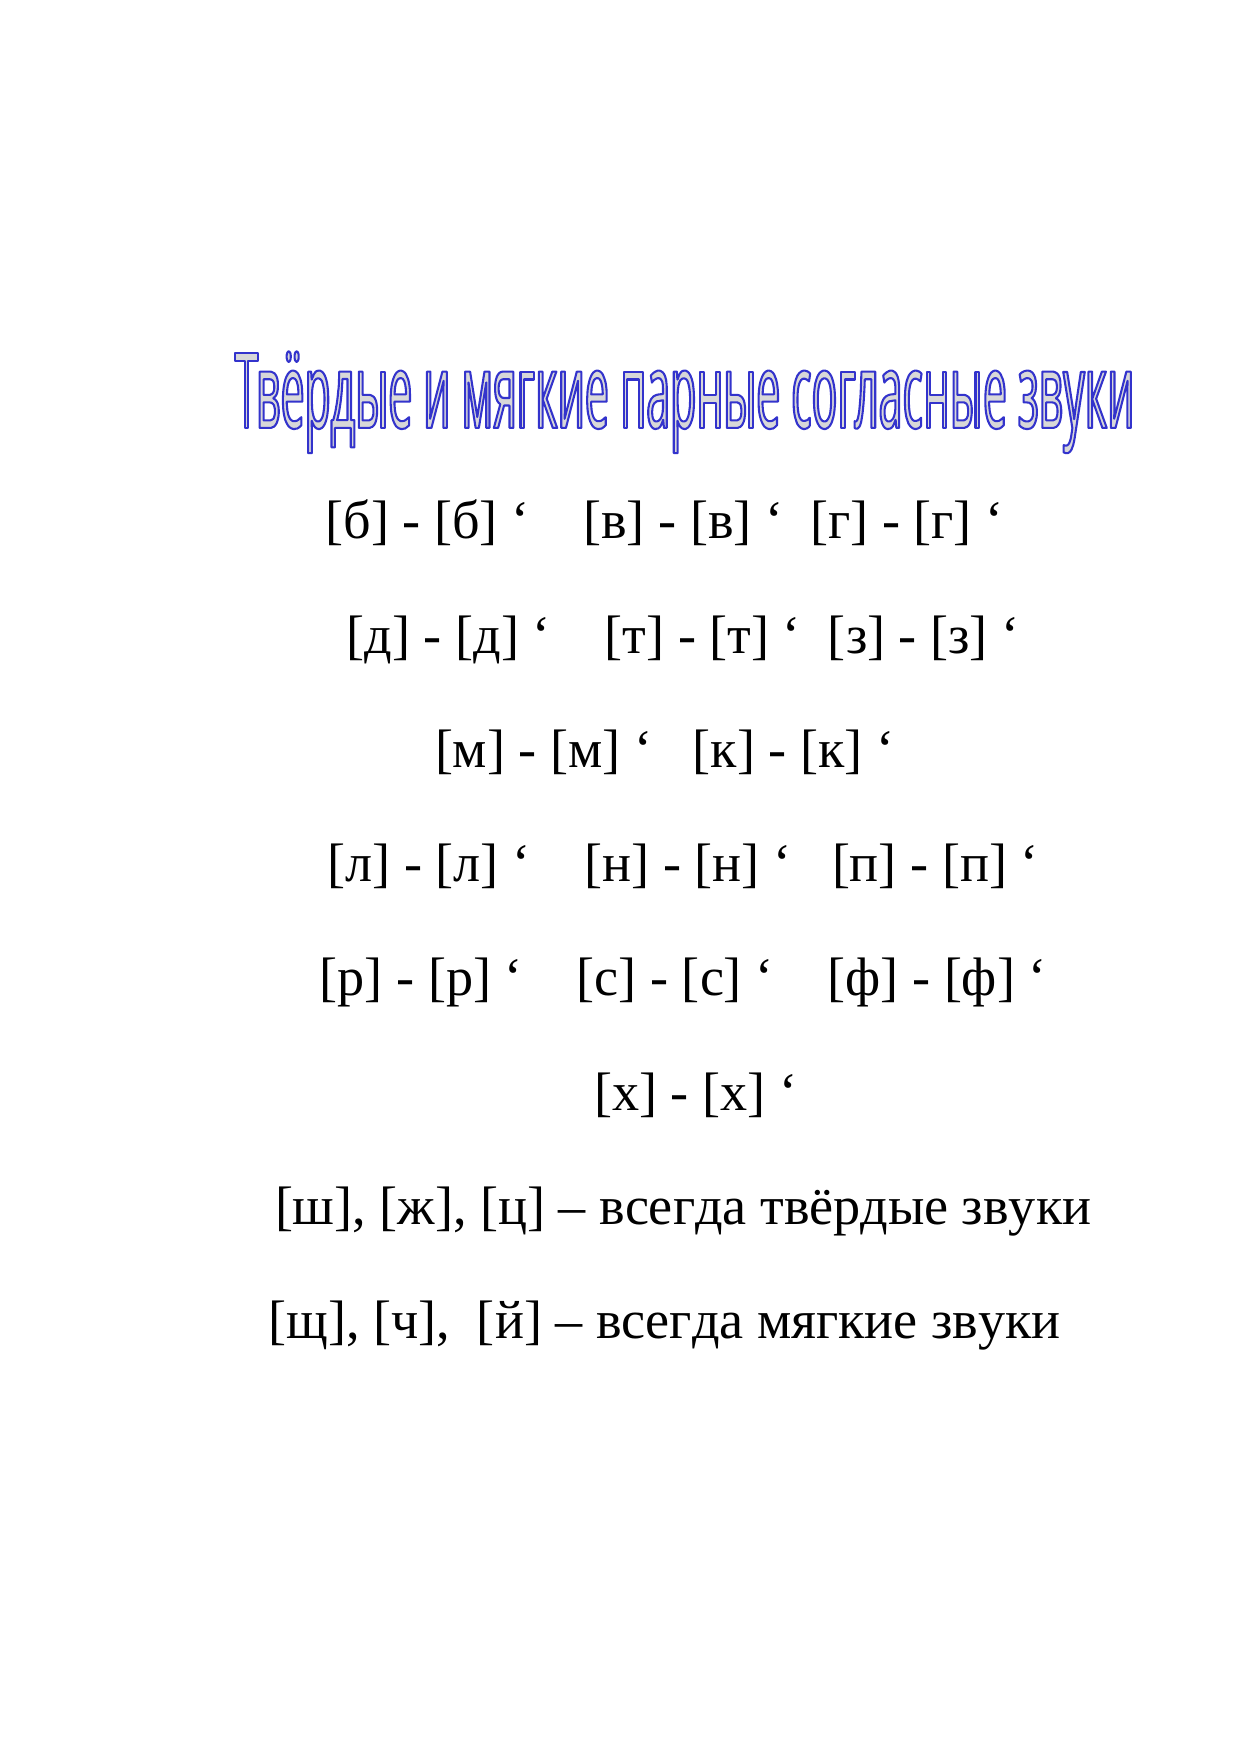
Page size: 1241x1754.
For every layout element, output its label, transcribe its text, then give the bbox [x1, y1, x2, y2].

text [щ], [ч], [й] – всегда мягкие звуки [177, 1288, 1152, 1350]
text [м] - [м] ‘ [к] - [к] ‘ [177, 717, 1152, 779]
text [ш], [ж], [ц] – всегда твёрдые звуки [215, 1174, 1152, 1236]
text [л] - [л] ‘ [н] - [н] ‘ [п] - [п] ‘ [215, 831, 1152, 893]
text [р] - [р] ‘ [с] - [с] ‘ [ф] - [ф] ‘ [215, 945, 1152, 1008]
text [х] - [х] ‘ [215, 1059, 1152, 1122]
text [д] - [д] ‘ [т] - [т] ‘ [з] - [з] ‘ [215, 602, 1152, 665]
text [б] - [б] ‘ [в] - [в] ‘ [г] - [г] ‘ [177, 488, 1152, 551]
